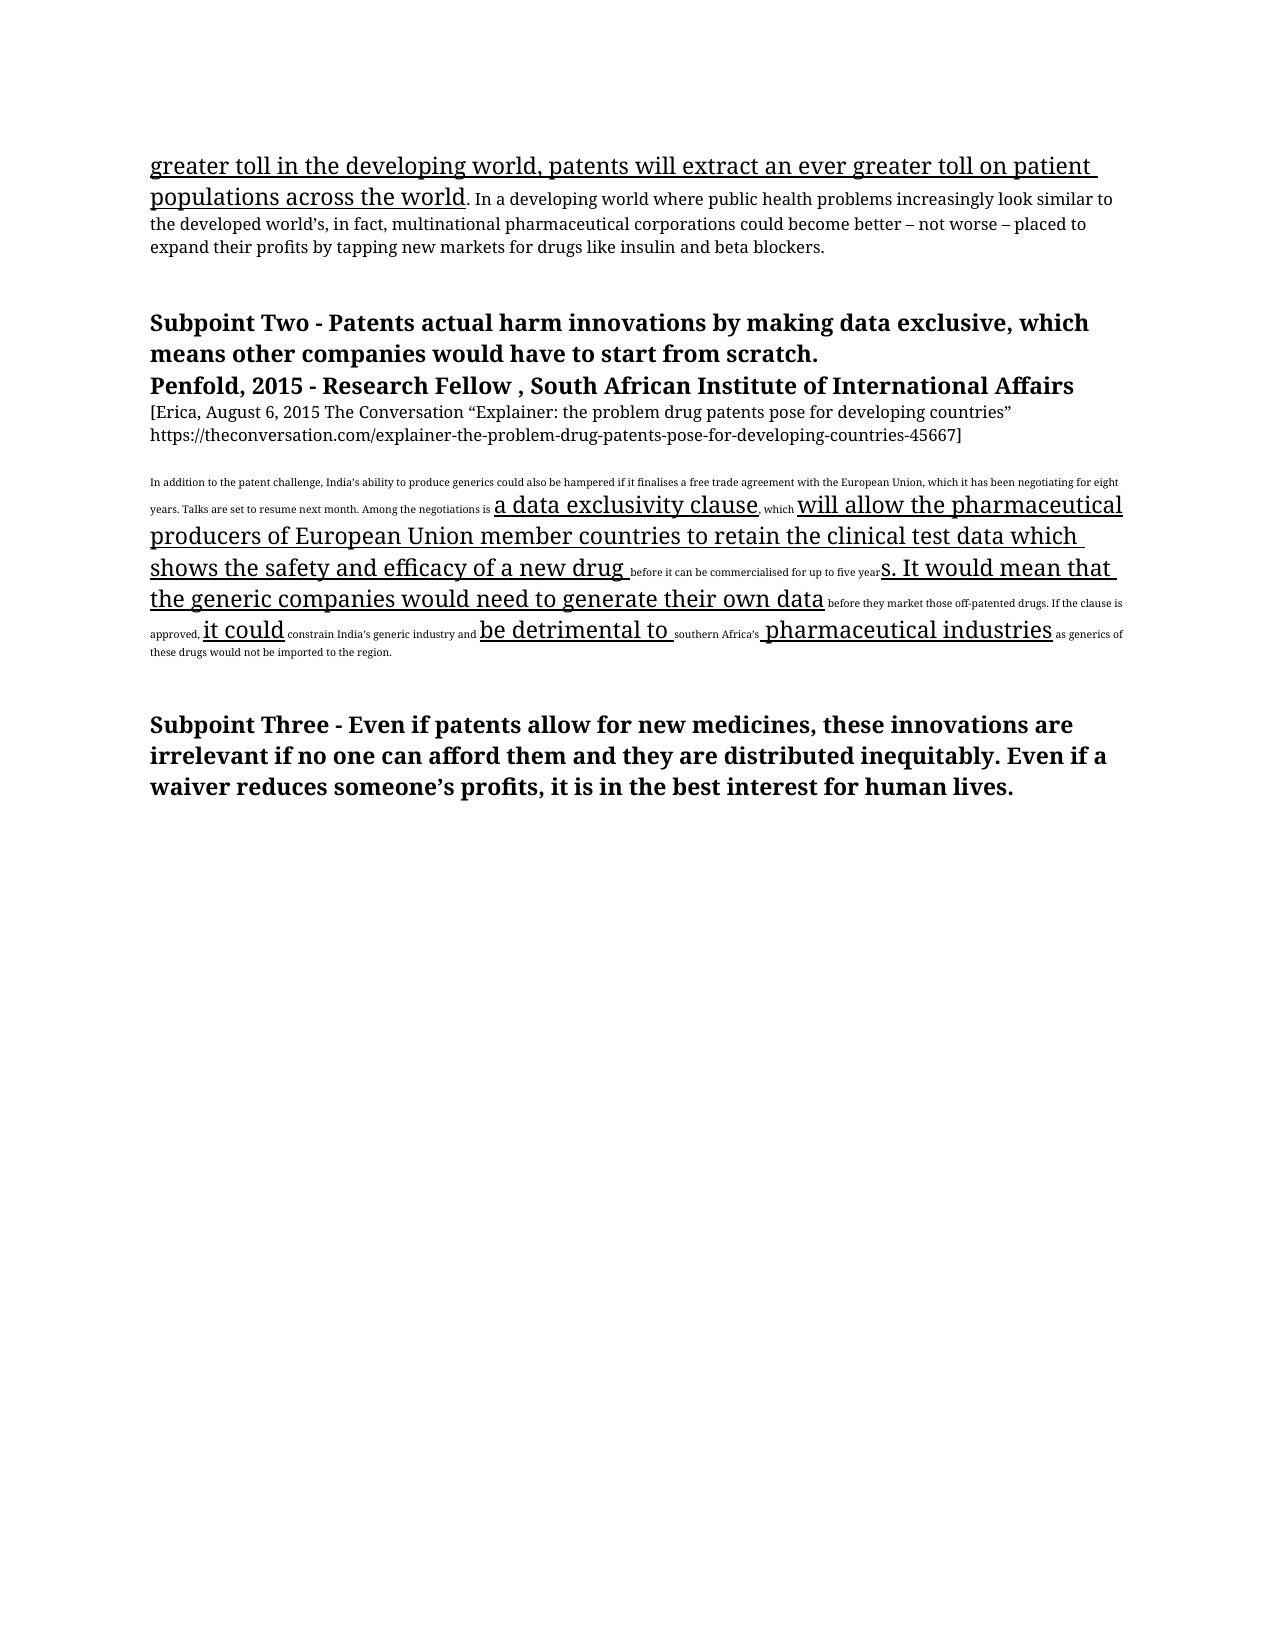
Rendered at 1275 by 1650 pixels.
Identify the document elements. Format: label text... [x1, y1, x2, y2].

subtitle Subpoint Three - Even if patents allow for new medicines, these innovations are irrelevant if no one can afford them and they are distributed inequitably. Even if a waiver reduces someone’s profits, it is in the best interest for human lives. [150, 709, 1125, 802]
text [150, 150, 1125, 258]
text Penfold, 2015 - Research Fellow , South African Institute of International Affairs [Erica, August 6, 2015 The Conversation “Explainer: the problem drug patents pose for developing countries” https://theconversation.com/explainer-the-problem-drug-patents-pose-for-developing-countries-45667] [150, 370, 1125, 446]
subtitle Subpoint Two - Patents actual harm innovations by making data exclusive, which means other companies would have to start from scratch. [150, 307, 1125, 370]
text In addition to the patent challenge, India’s ability to produce generics could also be hampered if it finalises a free trade agreement with the European Union, which it has been negotiating for eight years. Talks are set to resume next month. Among the negotiations is a data exclusivity clause, which will allow the pharmaceutical producers of European Union member countries to retain the clinical test data which shows the safety and efficacy of a new drug before it can be commercialised for up to five years. It would mean that the generic companies would need to generate their own data before they market those off-patented drugs. If the clause is approved, it could constrain India’s generic industry and be detrimental to southern Africa’s pharmaceutical industries as generics of these drugs would not be imported to the region. [150, 475, 1125, 659]
